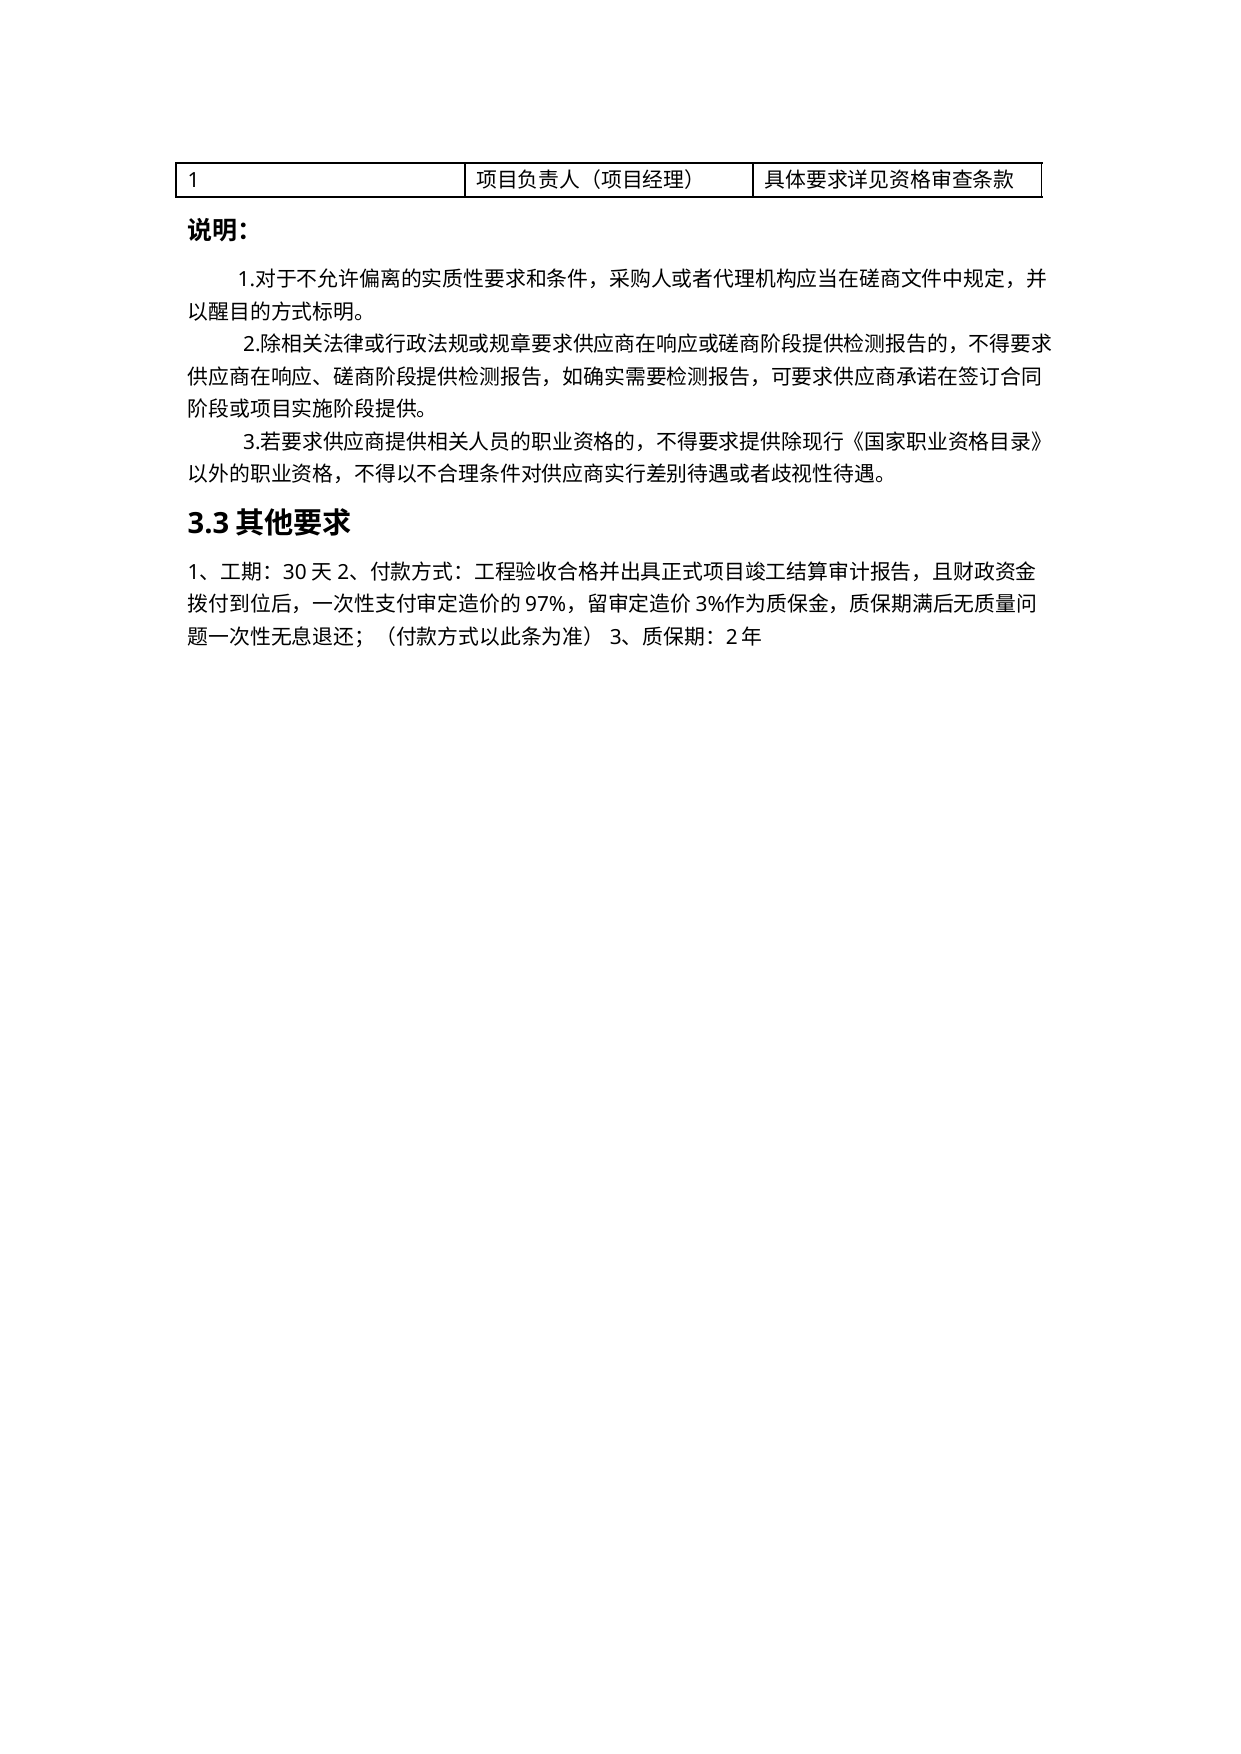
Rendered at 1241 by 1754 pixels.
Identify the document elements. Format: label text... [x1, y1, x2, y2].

table_cell 项目负责人（项目经理） [466, 164, 752, 196]
table_cell 具体要求详见资格审查条款 [754, 164, 1041, 196]
table_cell 1 [177, 164, 464, 196]
text 1.对于不允许偏离的实质性要求和条件，采购人或者代理机构应当在磋商文件中规定，并以醒目的方式标明。 [187, 263, 1053, 328]
text 说明： [187, 198, 1053, 263]
text 2.除相关法律或行政法规或规章要求供应商在响应或磋商阶段提供检测报告的，不得要求供应商在响应、磋商阶段提供检测报告，如确实需要检测报告，可要求供应商承诺在签订合同阶段或项目实施阶段提供。 [187, 328, 1053, 425]
text 1、工期：30天 2、付款方式：工程验收合格并出具正式项目竣工结算审计报告，且财政资金拨付到位后，一次性支付审定造价的97%，留审定造价3%作为质保金，质保期满后无质量问题一次性无息退还；（付款方式以此条为准） 3、质保期：2年 [187, 555, 1053, 653]
text 3.若要求供应商提供相关人员的职业资格的，不得要求提供除现行《国家职业资格目录》以外的职业资格，不得以不合理条件对供应商实行差别待遇或者歧视性待遇。 [187, 425, 1053, 490]
text 3.3其他要求 [187, 490, 1053, 555]
